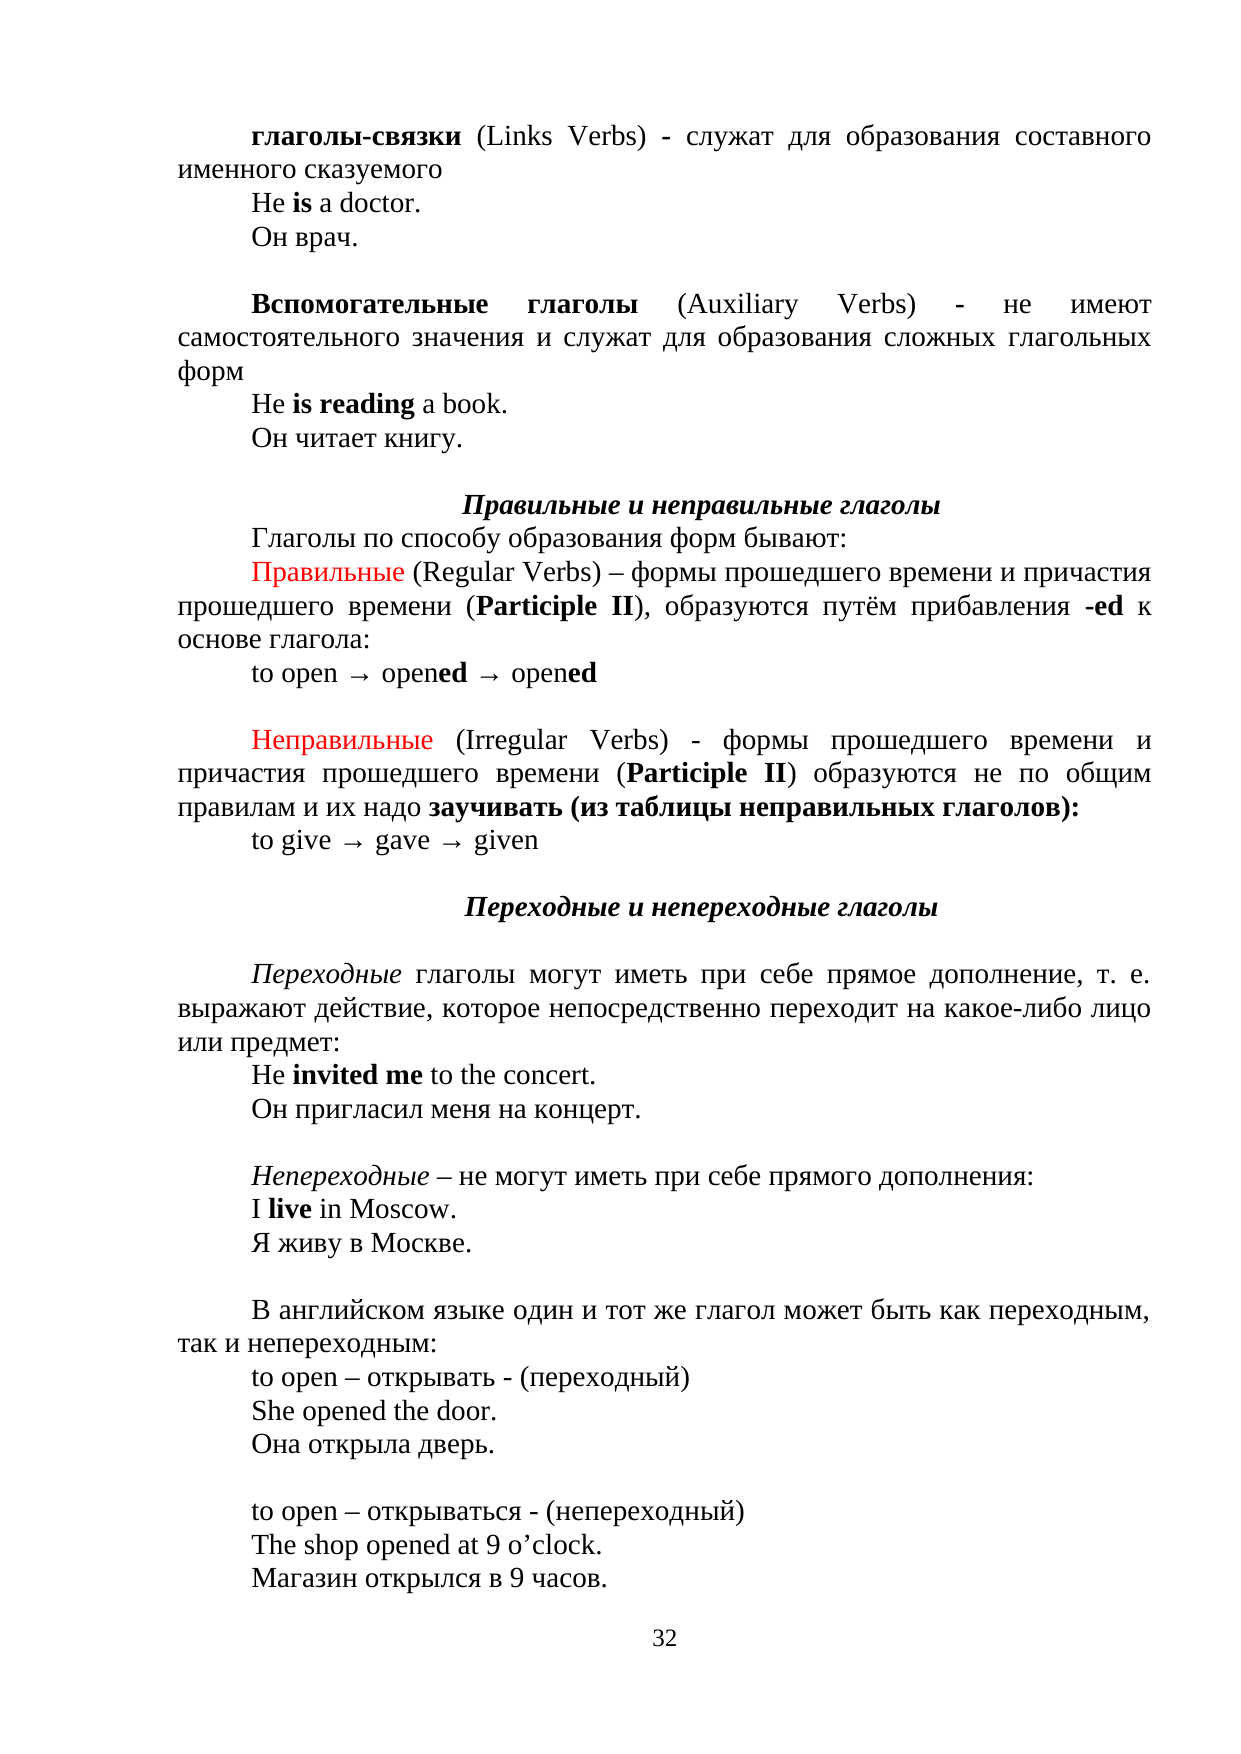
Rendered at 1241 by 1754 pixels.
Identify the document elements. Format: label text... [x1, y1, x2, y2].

text Вспомогательные глаголы (Auxiliary Verbs) - не имеют самостоятельного значения и служат для образования сложных глагольных форм [177, 286, 1152, 386]
text Неправильные (Irregular Verbs) - формы прошедшего времени и причастия прошедшего времени (Participle II) образуются не по общим правилам и их надо заучивать (из таблицы неправильных глаголов): [177, 722, 1152, 822]
text Правильные и неправильные глаголы [177, 487, 1152, 521]
text to open → opened → opened [177, 655, 1152, 688]
text Магазин открылся в 9 часов. [177, 1560, 1152, 1594]
text В английском языке один и тот же глагол может быть как переходным, так и непереходным: [177, 1292, 1152, 1359]
text Он читает книгу. [177, 420, 1152, 453]
text He is a doctor. [177, 185, 1152, 219]
text Переходные глаголы могут иметь при себе прямое дополнение, т. е. выражают действие, которое непосредственно переходит на какое-либо лицо или предмет: [177, 957, 1152, 1057]
text Переходные и непереходные глаголы [177, 889, 1152, 923]
text to give → gave → given [177, 822, 1152, 856]
text to open – открываться - (непереходный) [177, 1493, 1152, 1527]
text Непереходные – не могут иметь при себе прямого дополнения: [177, 1158, 1152, 1191]
text Правильные (Regular Verbs) – формы прошедшего времени и причастия прошедшего времени (Participle II), образуются путём прибавления -ed к основе глагола: [177, 554, 1152, 655]
text Глаголы по способу образования форм бывают: [177, 521, 1152, 554]
text The shop opened at 9 o’clock. [177, 1527, 1152, 1560]
text Я живу в Москве. [177, 1225, 1152, 1258]
text She opened the door. [177, 1393, 1152, 1426]
text Он пригласил меня на концерт. [177, 1091, 1152, 1124]
text Он врач. [177, 219, 1152, 252]
text He invited me to the concert. [177, 1057, 1152, 1091]
text I live in Moscow. [177, 1191, 1152, 1225]
text Она открыла дверь. [177, 1426, 1152, 1460]
text He is reading a book. [177, 386, 1152, 420]
text to open – открывать - (переходный) [177, 1359, 1152, 1393]
text глаголы-связки (Links Verbs) - служат для образования составного именного сказуемого [177, 118, 1152, 185]
